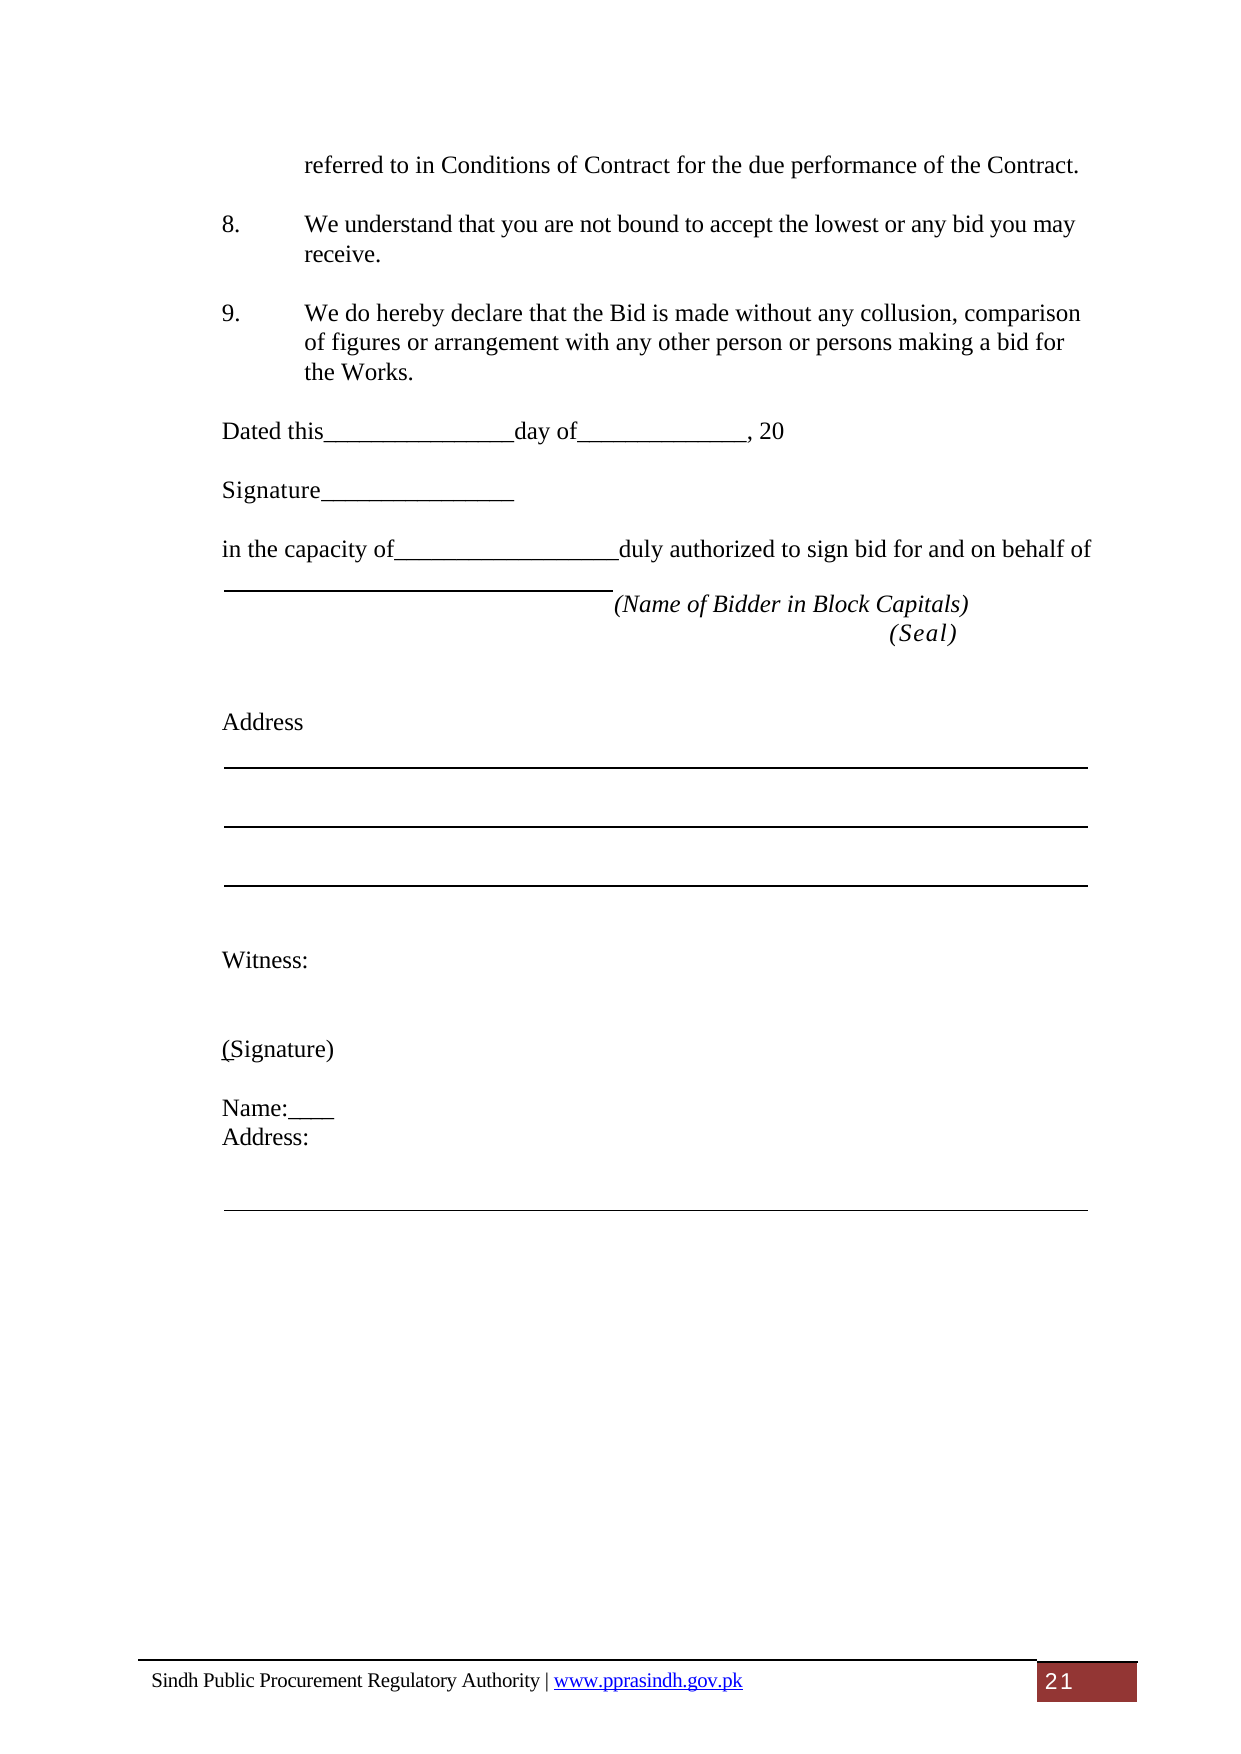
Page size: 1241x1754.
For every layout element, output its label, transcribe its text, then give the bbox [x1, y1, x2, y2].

list We do hereby declare that the Bid is made without any collusion, comparison of figures or arrangement with any other person or persons making a bid for the Works. [222, 298, 1096, 386]
text Signature [222, 476, 1141, 504]
text Address: [222, 1123, 1141, 1151]
text (Seal) [889, 619, 1141, 647]
list We understand that you are not bound to accept the lowest or any bid you may receive. [222, 209, 1096, 268]
text (Name of Bidder in Block Capitals) [222, 589, 1141, 618]
text (Signature) [222, 1034, 1141, 1063]
text Address [222, 707, 1141, 736]
text referred to in Conditions of Contract for the due performance of the Contract. [304, 151, 1141, 179]
text in the capacity of duly authorized to sign bid for and on behalf of [222, 535, 1141, 563]
text Dated this day of , 20 [222, 417, 1141, 445]
text Name: [222, 1093, 1141, 1122]
text Witness: [222, 946, 1141, 974]
